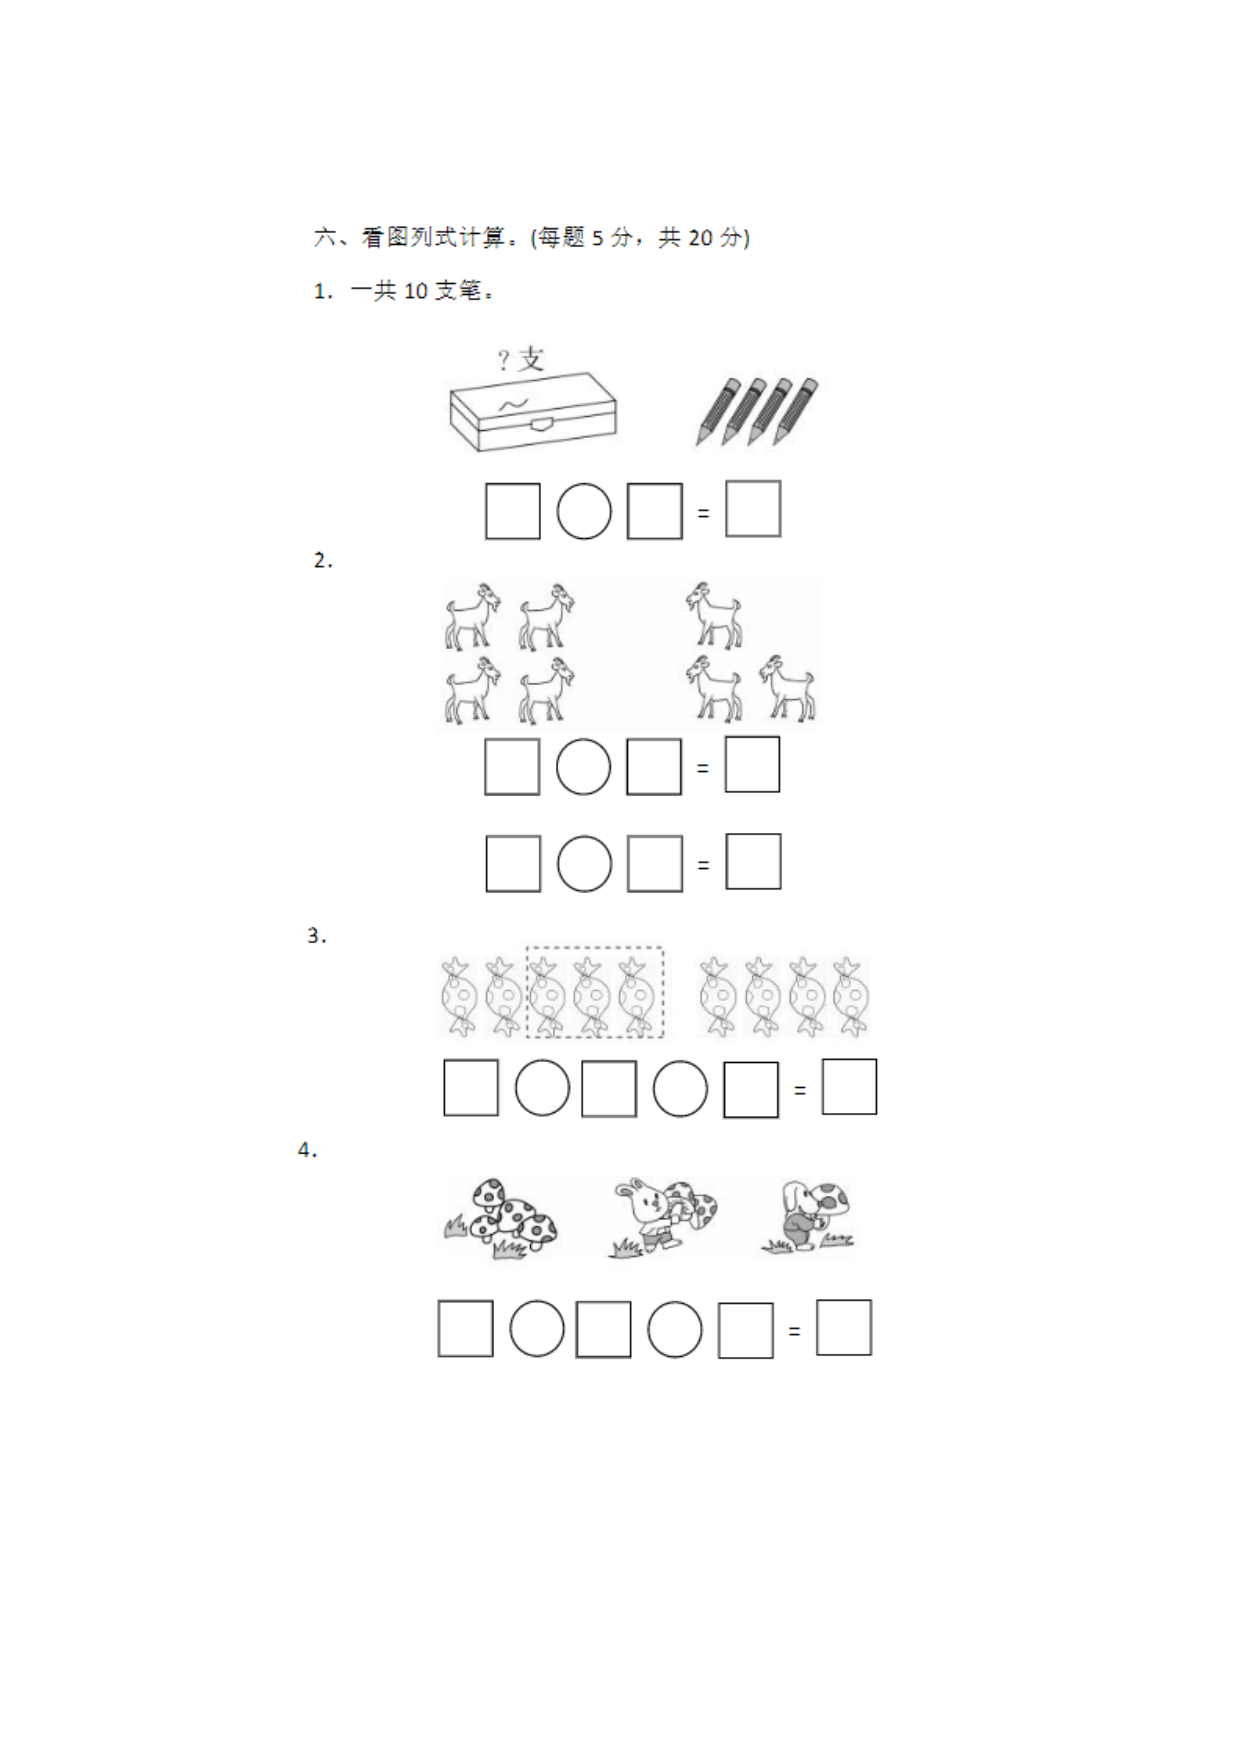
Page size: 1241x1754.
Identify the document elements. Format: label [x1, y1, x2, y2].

picture [231, 162, 1009, 1392]
